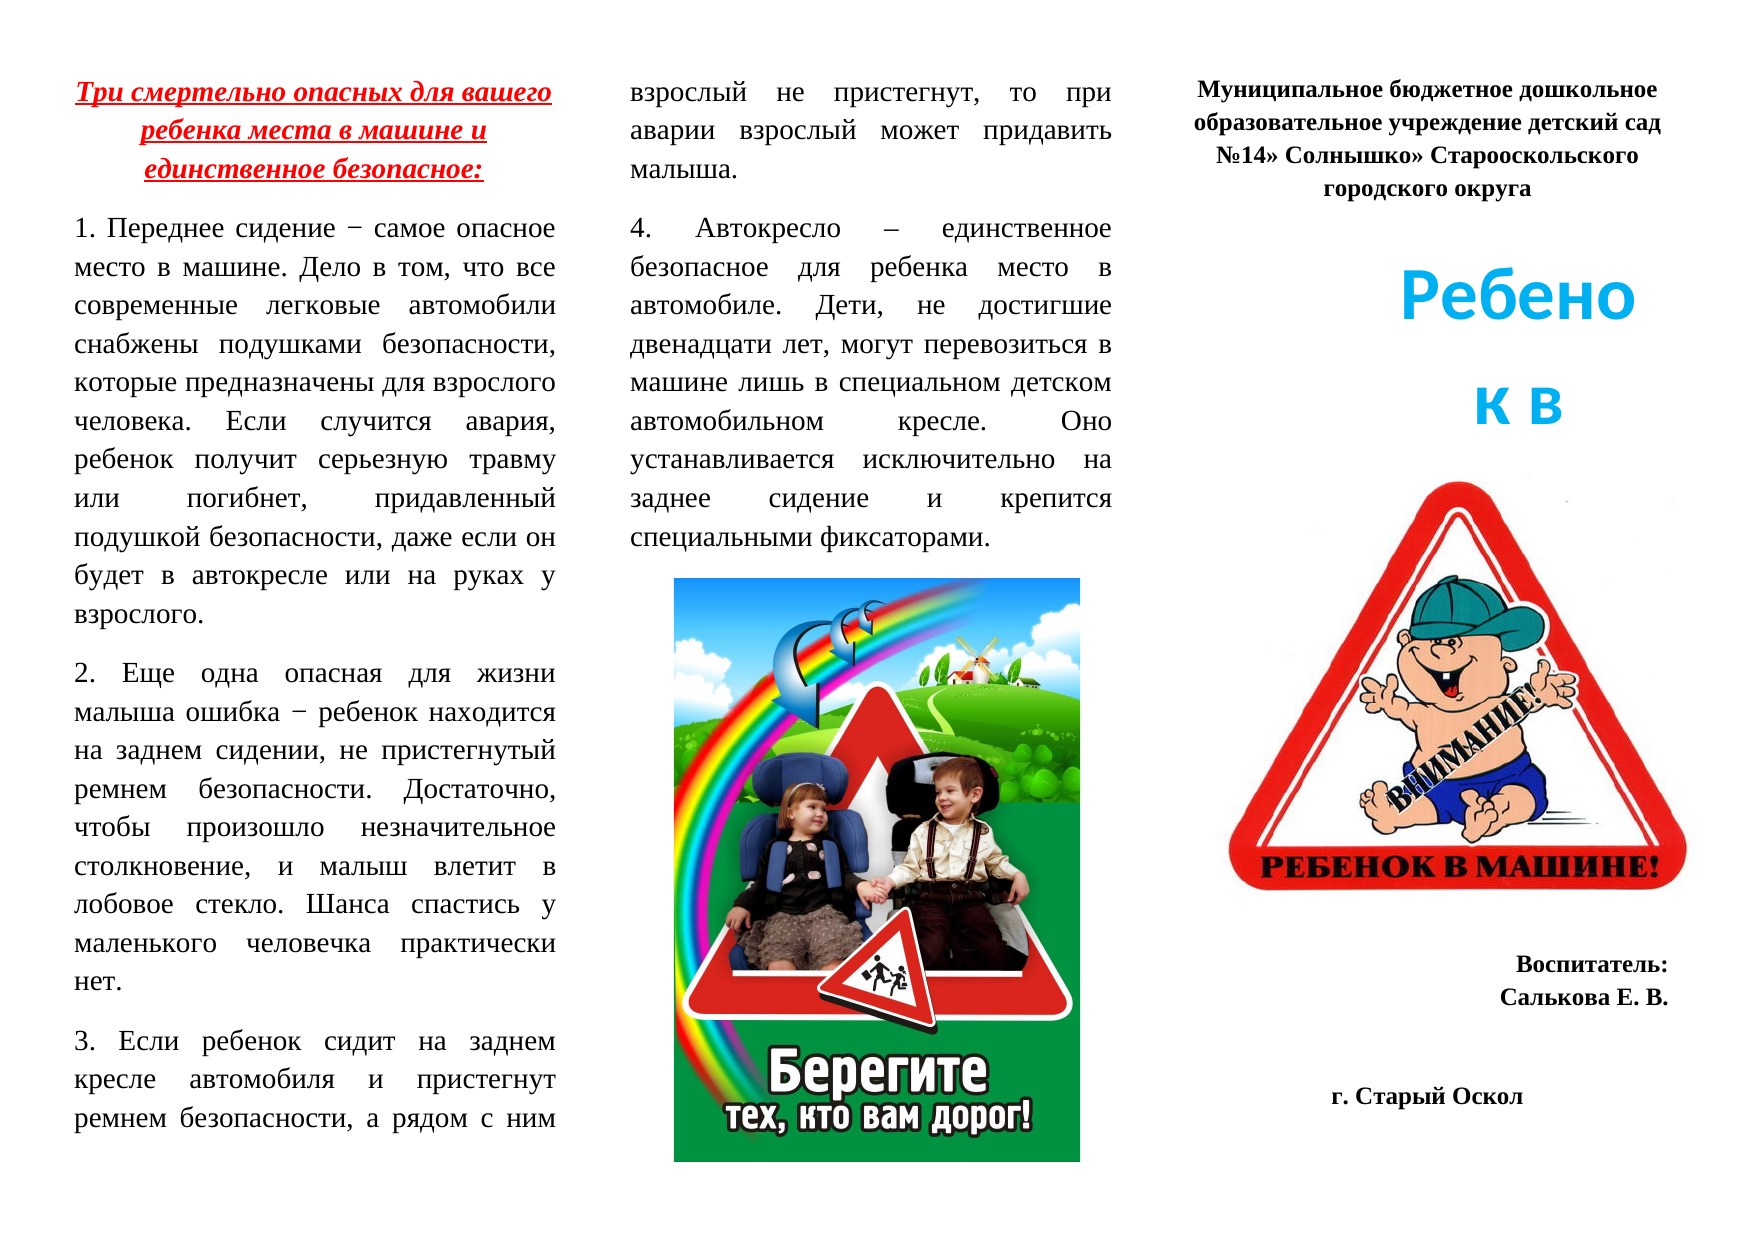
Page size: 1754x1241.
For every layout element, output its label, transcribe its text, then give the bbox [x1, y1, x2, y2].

text Воспитатель: [1186, 949, 1668, 978]
text 4. Автокресло – единственное безопасное для ребенка место в автомобиле. Дети, не достигшие двенадцати лет, могут перевозиться в машине лишь в специальном детском автомобильном кресле. Оно устанавливается исключительно на заднее сидение и крепится специальными фиксаторами. [630, 210, 1112, 552]
text г. Старый Оскол [1186, 1081, 1668, 1110]
text Муниципальное бюджетное дошкольное образовательное учреждение детский сад №14» Солнышко» Старооскольского городского округа [1186, 74, 1668, 202]
text Салькова Е. В. [1186, 982, 1668, 1011]
text 3. Если ребенок сидит на заднем кресле автомобиля и пристегнут ремнем безопасности, а рядом с ним взрослый не пристегнут, то при аварии взрослый может придавить малыша. [74, 1023, 556, 1133]
picture [673, 578, 1080, 1162]
text 1. Переднее сидение − самое опасное место в машине. Дело в том, что все современные легковые автомобили снабжены подушками безопасности, которые предназначены для взрослого человека. Если случится авария, ребенок получит серьезную травму или погибнет, придавленный подушкой безопасности, даже если он будет в автокресле или на руках у взрослого. [74, 210, 556, 629]
text 2. Еще одна опасная для жизни малыша ошибка − ребенок находится на заднем сидении, не пристегнутый ремнем безопасности. Достаточно, чтобы произошло незначительное столкновение, и малыш влетит в лобовое стекло. Шанса спастись у маленького человечка практически нет. [74, 655, 556, 997]
text 3. Если ребенок сидит на заднем кресле автомобиля и пристегнут ремнем безопасности, а рядом с ним взрослый не пристегнут, то при аварии взрослый может придавить малыша. [630, 74, 1112, 184]
picture [1217, 465, 1700, 911]
text Три смертельно опасных для вашего ребенка места в машине и единственное безопасное: [74, 74, 556, 184]
